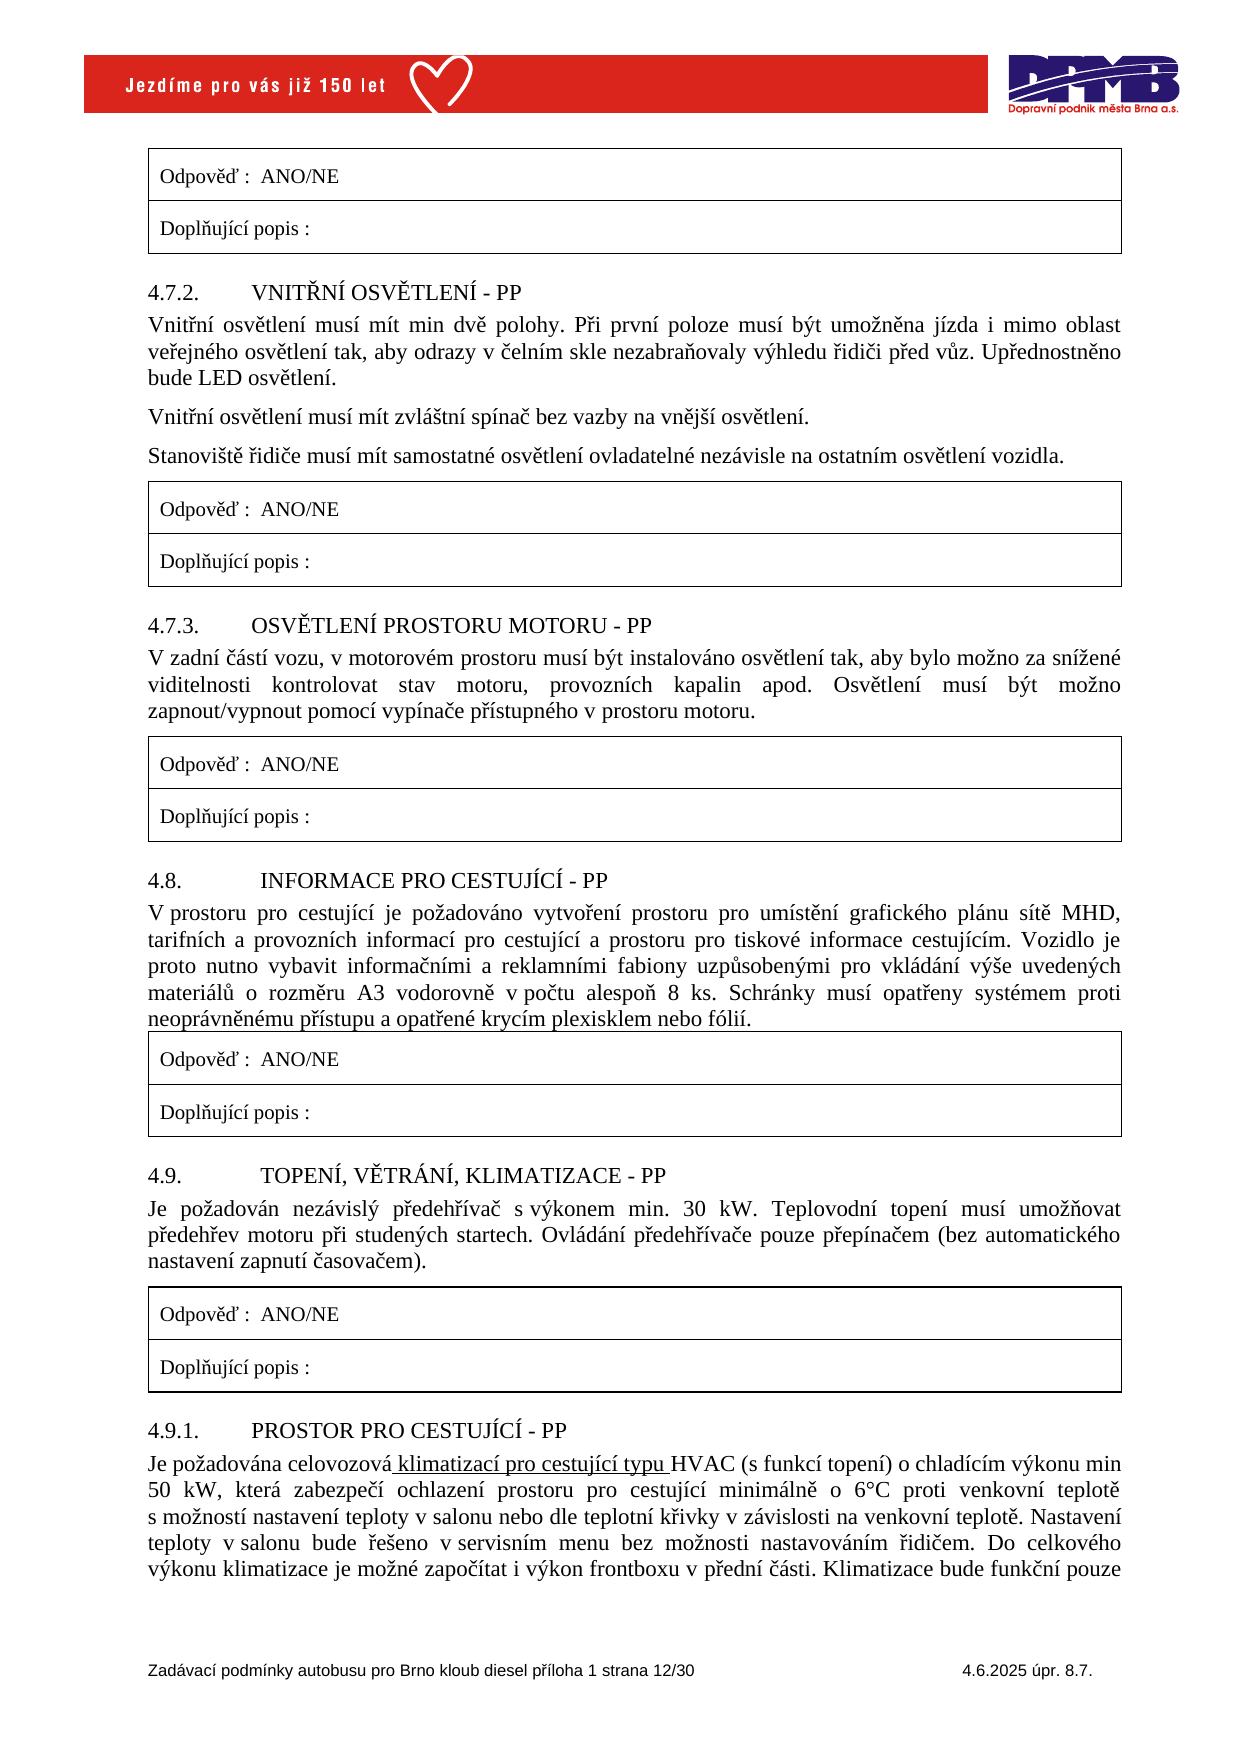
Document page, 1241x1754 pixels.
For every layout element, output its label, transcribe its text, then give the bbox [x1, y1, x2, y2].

subtitle Vnitřní osvětlení - PP [148, 279, 1122, 305]
table_header Odpověď : ANO/NE [149, 1288, 1121, 1339]
text Je požadován nezávislý předehřívač s výkonem min. 30 kW. Teplovodní topení musí umožňovat předehřev motoru při studených startech. Ovládání předehřívače pouze přepínačem (bez automatického nastavení zapnutí časovačem). [148, 1195, 1122, 1274]
text Vnitřní osvětlení musí mít zvláštní spínač bez vazby na vnější osvětlení. [148, 403, 1122, 429]
subtitle Informace pro cestující - PP [148, 867, 1122, 893]
table_header Odpověď : ANO/NE [149, 482, 1121, 533]
table_cell Doplňující popis : [149, 789, 1121, 841]
text V zadní částí vozu, v motorovém prostoru musí být instalováno osvětlení tak, aby bylo možno za snížené viditelnosti kontrolovat stav motoru, provozních kapalin apod. Osvětlení musí být možno zapnout/vypnout pomocí vypínače přístupného v prostoru motoru. [148, 644, 1122, 723]
subtitle Topení, větrání, KLIMATIZACE - PP [148, 1162, 1122, 1189]
table_header Odpověď : ANO/NE [149, 149, 1121, 200]
text Stanoviště řidiče musí mít samostatné osvětlení ovladatelné nezávisle na ostatním osvětlení vozidla. [148, 442, 1122, 468]
table_header Odpověď : ANO/NE [149, 737, 1121, 788]
table_cell Doplňující popis : [149, 1085, 1121, 1136]
table_cell Doplňující popis : [149, 1340, 1121, 1391]
text V prostoru pro cestující je požadováno vytvoření prostoru pro umístění grafického plánu sítě MHD, tarifních a provozních informací pro cestující a prostoru pro tiskové informace cestujícím. Vozidlo je proto nutno vybavit informačními a reklamními fabiony uzpůsobenými pro vkládání výše uvedených materiálů o rozměru A3 vodorovně v počtu alespoň 8 ks. Schránky musí opatřeny systémem proti neoprávněnému přístupu a opatřené krycím plexisklem nebo fólií. [148, 899, 1122, 1031]
subtitle Prostor pro cestující - PP [148, 1417, 1122, 1444]
text Vnitřní osvětlení musí mít min dvě polohy. Při první poloze musí být umožněna jízda i mimo oblast veřejného osvětlení tak, aby odrazy v čelním skle nezabraňovaly výhledu řidiči před vůz. Upřednostněno bude LED osvětlení. [148, 311, 1122, 390]
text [148, 1450, 1122, 1582]
table_cell Doplňující popis : [149, 201, 1121, 253]
table_cell Doplňující popis : [149, 534, 1121, 586]
subtitle OSVĚTLENÍ PROSTORU MOTORU - PP [148, 612, 1122, 638]
table_header Odpověď : ANO/NE [149, 1032, 1121, 1084]
